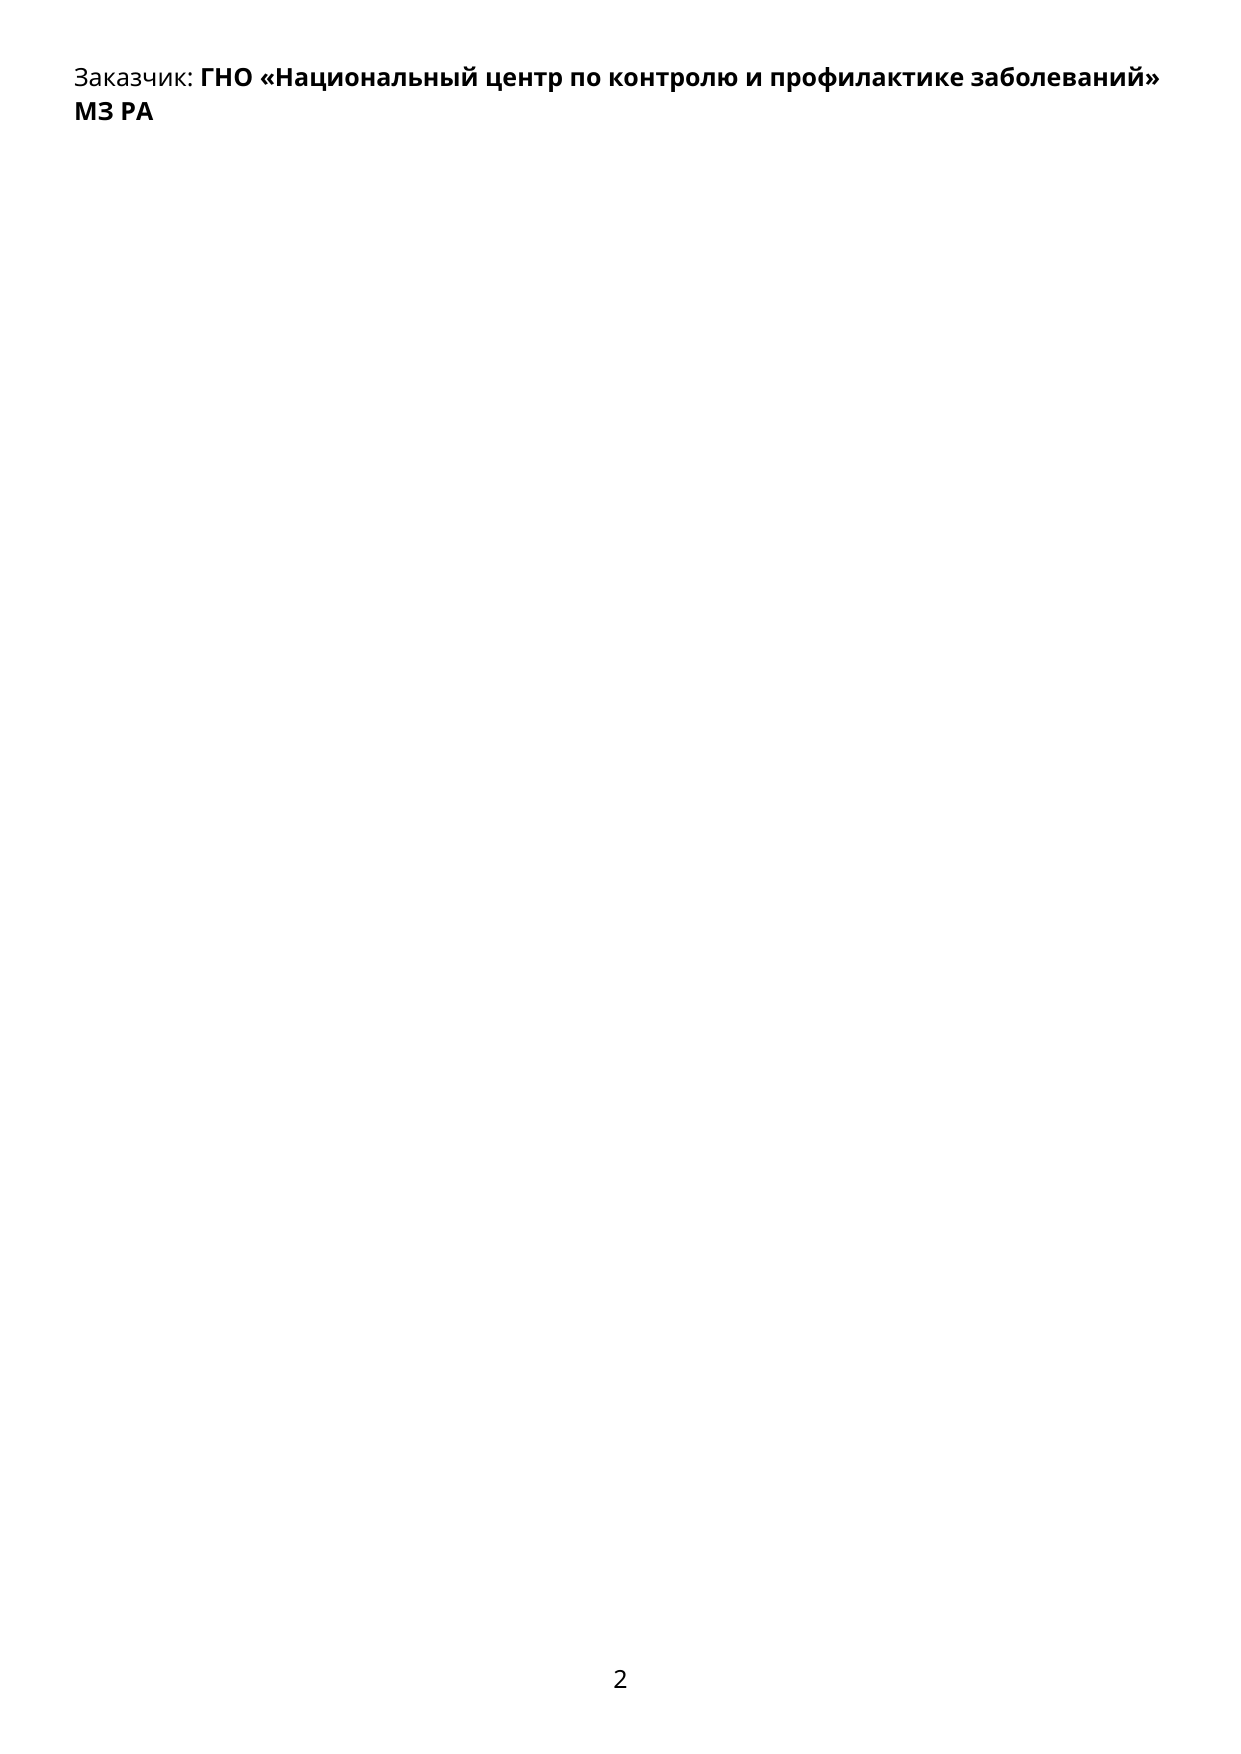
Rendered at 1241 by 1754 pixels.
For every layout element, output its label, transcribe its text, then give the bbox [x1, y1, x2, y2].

text Заказчик: ГНО «Национальный центр по контролю и профилактике заболеваний» МЗ РА [74, 59, 1166, 127]
